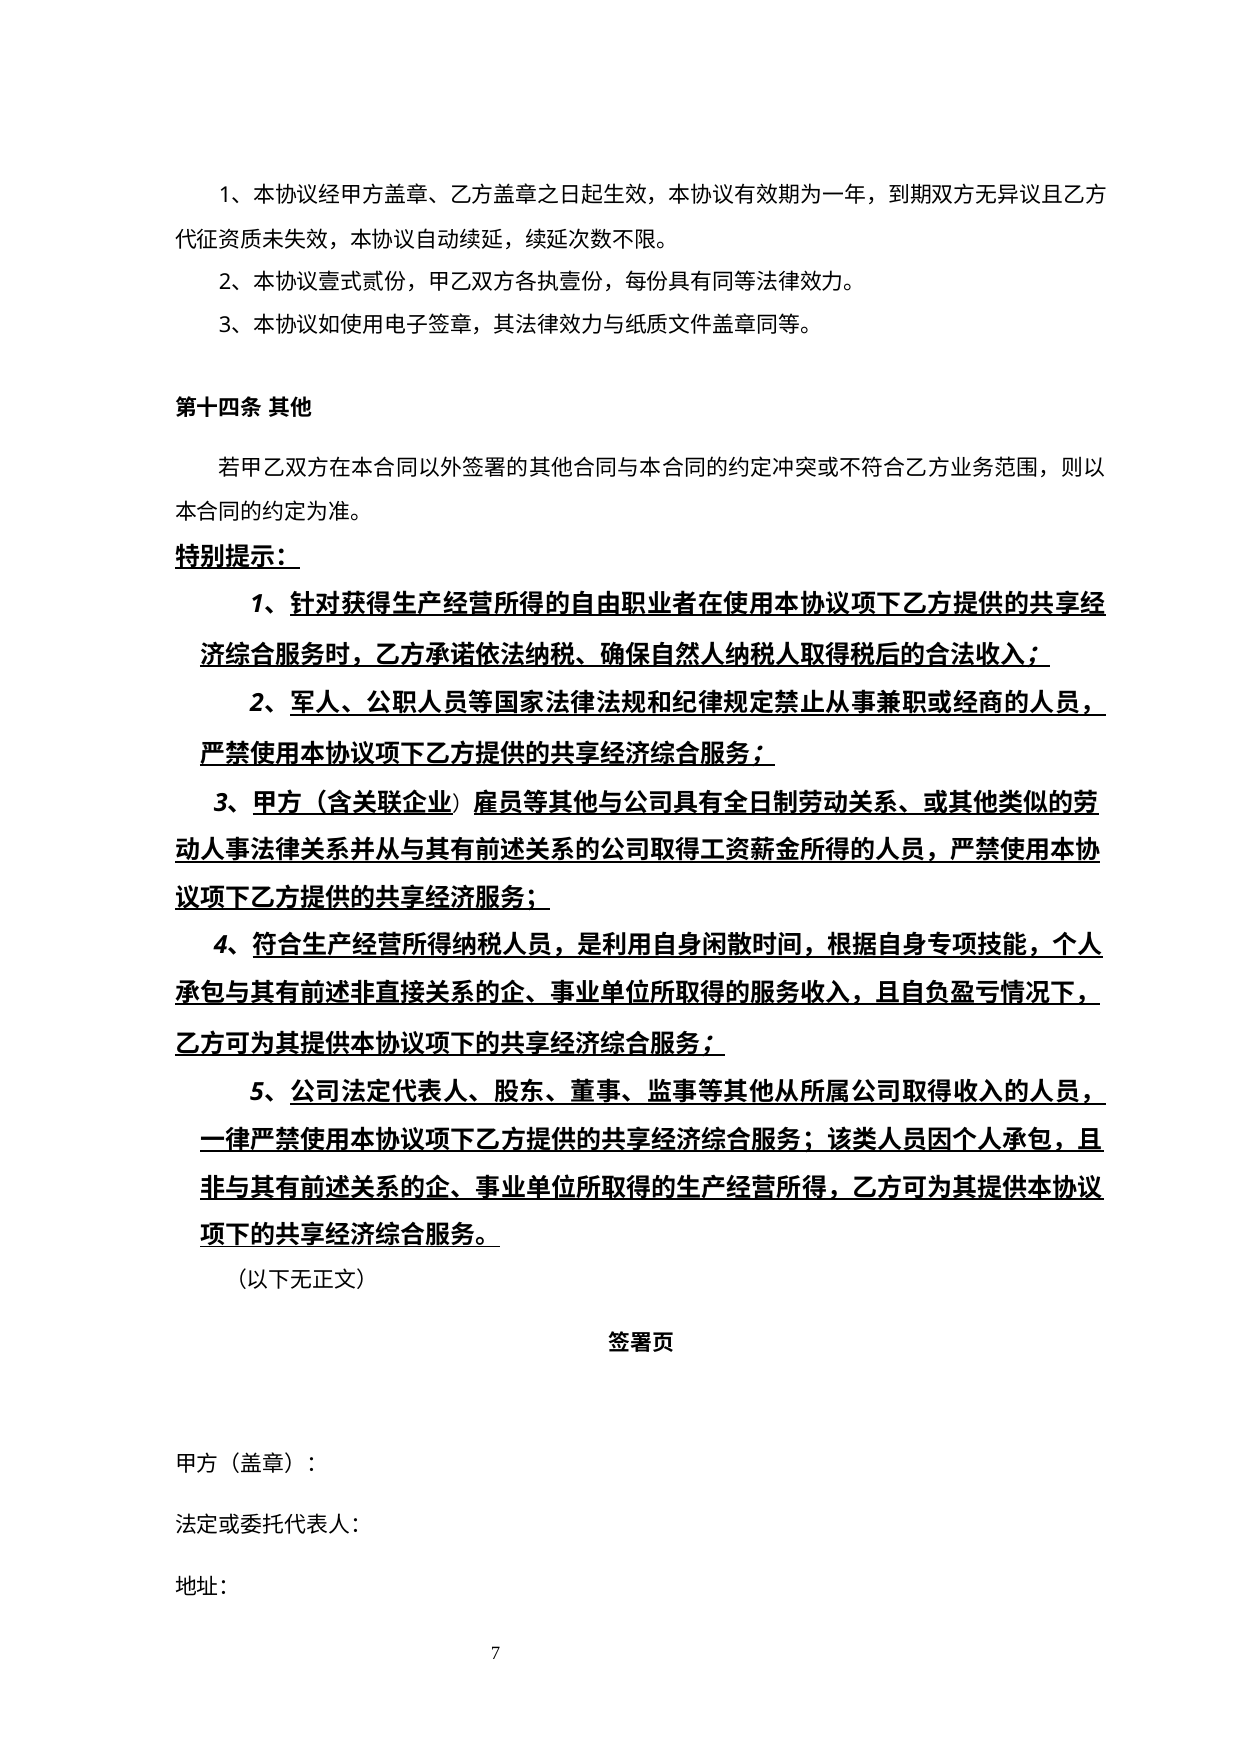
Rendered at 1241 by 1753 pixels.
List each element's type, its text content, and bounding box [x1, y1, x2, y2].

text （以下无正文） [175, 1264, 1107, 1294]
text 甲方（盖章）： [175, 1446, 1107, 1477]
text 2、本协议壹式贰份，甲乙双方各执壹份，每份具有同等法律效力。 [175, 266, 1107, 296]
text 第十四条 其他 [175, 389, 1107, 421]
text 5、公司法定代表人、股东、董事、监事等其他从所属公司取得收入的人员，一律严禁使用本协议项下乙方提供的共享经济综合服务；该类人员因个人承包，且非与其有前述关系的企、事业单位所取得的生产经营所得，乙方可为其提供本协议项下的共享经济综合服务。 [200, 1074, 1107, 1251]
text 1、针对获得生产经营所得的自由职业者在使用本协议项下乙方提供的共享经济综合服务时，乙方承诺依法纳税、确保自然人纳税人取得税后的合法收入； [200, 586, 1107, 671]
text 2、军人、公职人员等国家法律法规和纪律规定禁止从事兼职或经商的人员，严禁使用本协议项下乙方提供的共享经济综合服务； [200, 685, 1107, 770]
text 1、本协议经甲方盖章、乙方盖章之日起生效，本协议有效期为一年，到期双方无异议且乙方代征资质未失效，本协议自动续延，续延次数不限。 [175, 177, 1107, 253]
text 签署页 [175, 1325, 1107, 1356]
text 3、甲方（含关联企业）雇员等其他与公司具有全日制劳动关系、或其他类似的劳动人事法律关系并从与其有前述关系的公司取得工资薪金所得的人员，严禁使用本协议项下乙方提供的共享经济服务； [175, 784, 1107, 913]
text 3、本协议如使用电子签章，其法律效力与纸质文件盖章同等。 [175, 307, 1107, 339]
text 若甲乙双方在本合同以外签署的其他合同与本合同的约定冲突或不符合乙方业务范围，则以本合同的约定为准。 [175, 449, 1107, 526]
text 法定或委托代表人： [175, 1507, 1107, 1539]
text 特别提示： [175, 538, 1107, 572]
text 地址： [175, 1569, 1107, 1600]
text 4、符合生产经营所得纳税人员，是利用自身闲散时间，根据自身专项技能，个人承包与其有前述非直接关系的企、事业单位所取得的服务收入，且自负盈亏情况下，乙方可为其提供本协议项下的共享经济综合服务； [175, 927, 1107, 1059]
